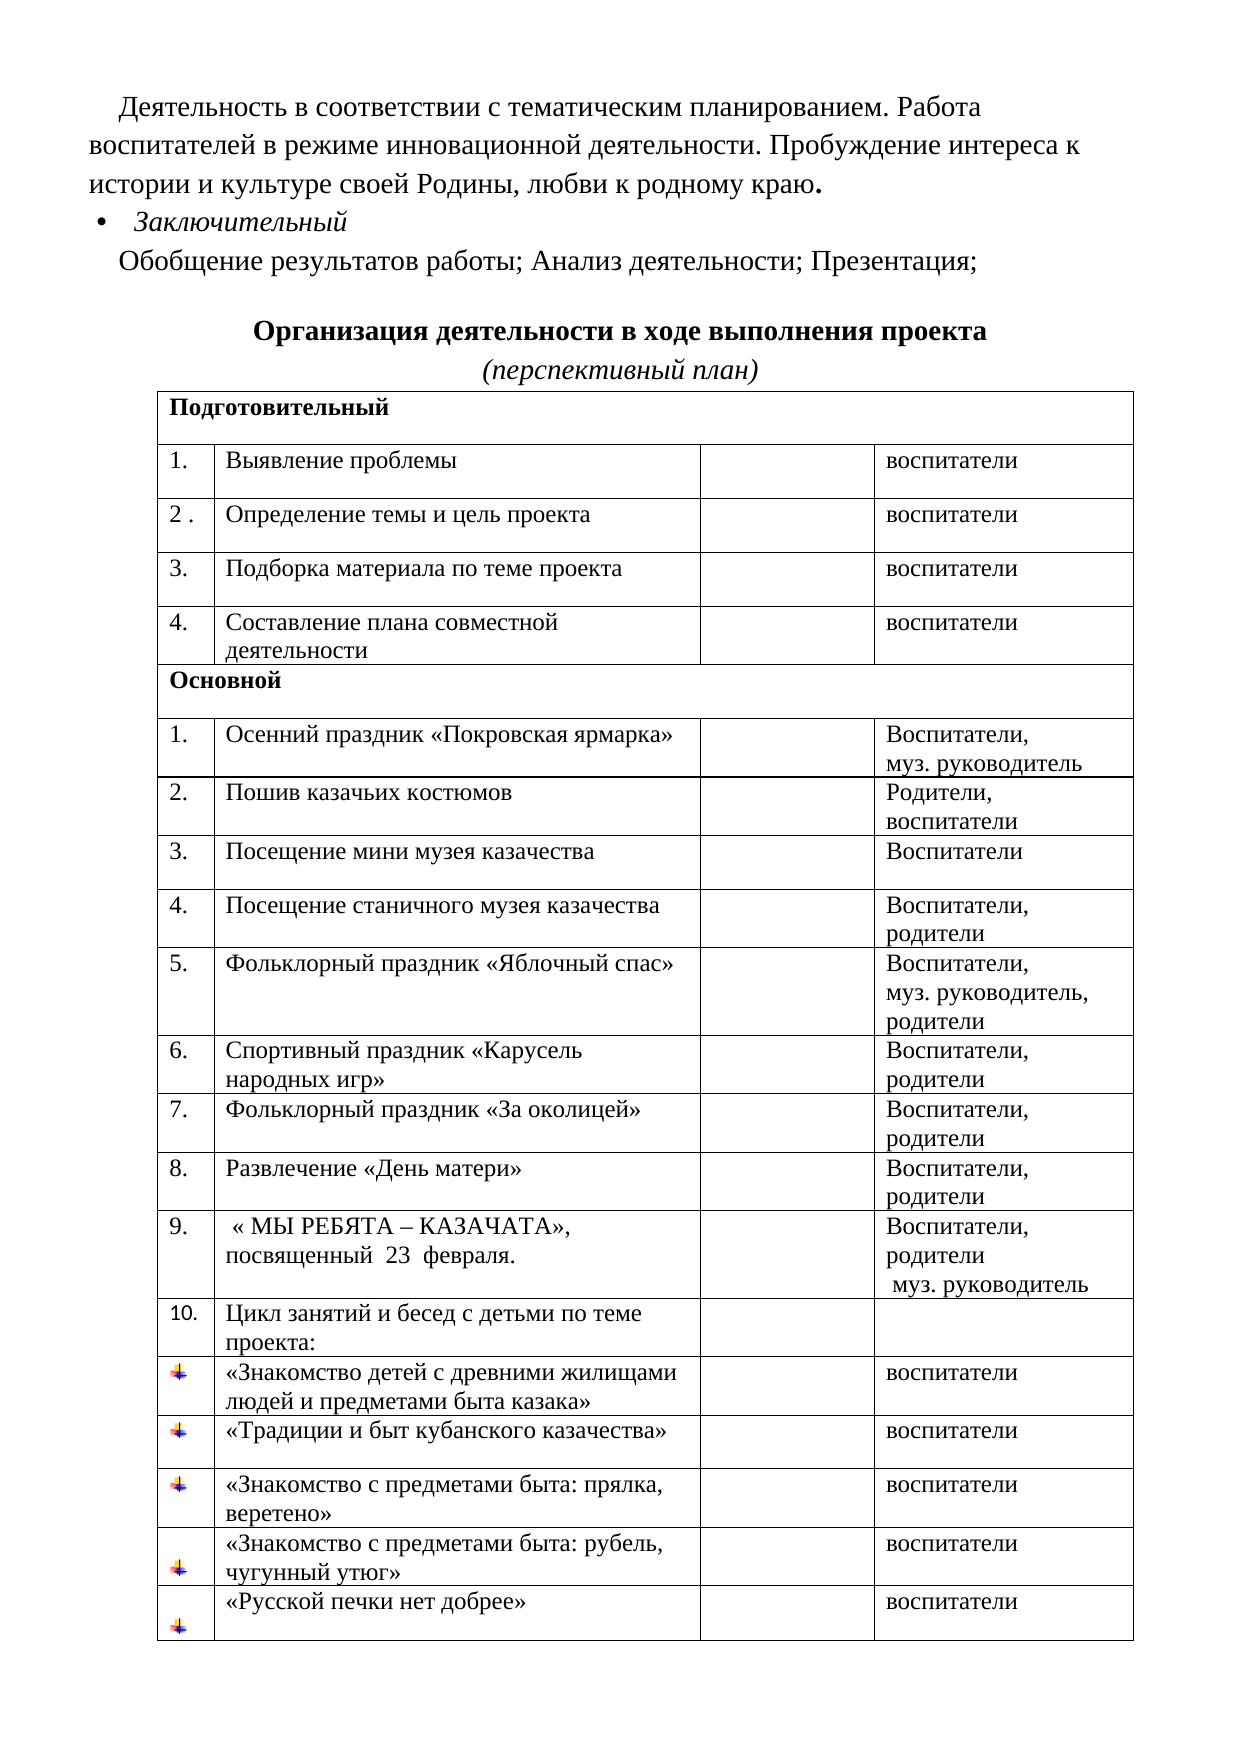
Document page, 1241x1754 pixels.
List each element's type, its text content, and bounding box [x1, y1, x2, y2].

table_cell Воспитатели, муз. руководитель [875, 719, 1133, 776]
table_cell Воспитатели, родители [875, 1036, 1133, 1093]
table_cell [158, 1469, 214, 1527]
table_cell 6. [158, 1036, 214, 1093]
table_cell воспитатели [875, 499, 1133, 552]
table_cell воспитатели [875, 1416, 1133, 1468]
table_cell 3. [158, 836, 214, 889]
text Деятельность в соответствии с тематическим планированием. Работа воспитателей в режиме инновационной деятельности. Пробуждение интереса к истории и культуре своей Родины, любви к родному краю. [89, 89, 1152, 199]
table_cell [701, 948, 874, 1034]
table_cell [701, 553, 874, 606]
table_cell [701, 836, 874, 889]
table_cell [701, 1528, 874, 1585]
table_cell [701, 1094, 874, 1152]
picture [170, 1558, 187, 1576]
table_cell Спортивный праздник «Карусель народных игр» [215, 1036, 700, 1093]
table_cell Родители, воспитатели [875, 778, 1133, 835]
table_cell [875, 1299, 1133, 1356]
table_cell воспитатели [875, 1586, 1133, 1639]
table_cell Посещение станичного музея казачества [215, 890, 700, 947]
table_cell 8. [158, 1153, 214, 1210]
table_cell [701, 1153, 874, 1210]
table_cell [701, 499, 874, 552]
table_cell Фольклорный праздник «За околицей» [215, 1094, 700, 1152]
table_cell «Знакомство с предметами быта: прялка, веретено» [215, 1469, 700, 1527]
table_cell воспитатели [875, 1528, 1133, 1585]
table_cell Цикл занятий и бесед с детьми по теме проекта: [215, 1299, 700, 1356]
table_cell Подборка материала по теме проекта [215, 553, 700, 606]
text Обобщение результатов работы; Анализ деятельности; Презентация; [89, 243, 1152, 276]
table_cell [701, 890, 874, 947]
table_cell [158, 1416, 214, 1468]
table_cell воспитатели [875, 553, 1133, 606]
table_cell [701, 445, 874, 498]
table_cell [158, 1357, 214, 1414]
table_cell Развлечение «День матери» [215, 1153, 700, 1210]
table_cell [701, 1036, 874, 1093]
table_cell «Русской печки нет добрее» [215, 1586, 700, 1639]
table_cell Составление плана совместной деятельности [215, 607, 700, 664]
table_cell 3. [158, 553, 214, 606]
table_cell 5. [158, 948, 214, 1034]
text Организация деятельности в ходе выполнения проекта [89, 313, 1152, 347]
picture [170, 1475, 187, 1492]
table_cell [158, 1586, 214, 1639]
table_cell [158, 1528, 214, 1585]
table_cell воспитатели [875, 1469, 1133, 1527]
table_cell «Знакомство детей с древними жилищами людей и предметами быта казака» [215, 1357, 700, 1414]
table_cell [701, 1469, 874, 1527]
table_cell Фольклорный праздник «Яблочный спас» [215, 948, 700, 1034]
table_cell [701, 607, 874, 664]
table_cell 7. [158, 1094, 214, 1152]
table_cell [701, 1299, 874, 1356]
table_cell 1. [158, 719, 214, 776]
table_cell Выявление проблемы [215, 445, 700, 498]
table_cell воспитатели [875, 445, 1133, 498]
table_cell Воспитатели, родители [875, 890, 1133, 947]
table_cell [701, 1211, 874, 1297]
table_cell Основной [158, 665, 1133, 718]
table_cell [701, 1586, 874, 1639]
picture [170, 1421, 187, 1438]
table_cell «Знакомство с предметами быта: рубель, чугунный утюг» [215, 1528, 700, 1585]
table_cell Воспитатели, родители [875, 1094, 1133, 1152]
table_cell Воспитатели, родители [875, 1153, 1133, 1210]
table_cell 9. [158, 1211, 214, 1297]
table_cell воспитатели [875, 1357, 1133, 1414]
table_cell [701, 719, 874, 776]
table_cell « МЫ РЕБЯТА – КАЗАЧАТА», посвященный 23 февраля. [215, 1211, 700, 1297]
table_cell 4. [158, 890, 214, 947]
picture [170, 1617, 187, 1634]
table_cell 1. [158, 445, 214, 498]
picture [170, 1362, 187, 1380]
table_cell [701, 1357, 874, 1414]
table_cell Пошив казачьих костюмов [215, 778, 700, 835]
list Заключительный [96, 204, 1152, 238]
table_cell 10. [158, 1299, 214, 1356]
table_cell Осенний праздник «Покровская ярмарка» [215, 719, 700, 776]
table_cell 4. [158, 607, 214, 664]
table_header Подготовительный [158, 392, 1133, 444]
table_cell «Традиции и быт кубанского казачества» [215, 1416, 700, 1468]
table_cell Определение темы и цель проекта [215, 499, 700, 552]
table_cell Посещение мини музея казачества [215, 836, 700, 889]
table_cell Воспитатели [875, 836, 1133, 889]
table_cell Воспитатели, муз. руководитель, родители [875, 948, 1133, 1034]
table_cell 2. [158, 778, 214, 835]
table_cell [701, 778, 874, 835]
text (перспективный план) [89, 352, 1152, 386]
table_cell [701, 1416, 874, 1468]
table_cell воспитатели [875, 607, 1133, 664]
table_cell 2 . [158, 499, 214, 552]
table_cell Воспитатели, родители муз. руководитель [875, 1211, 1133, 1297]
